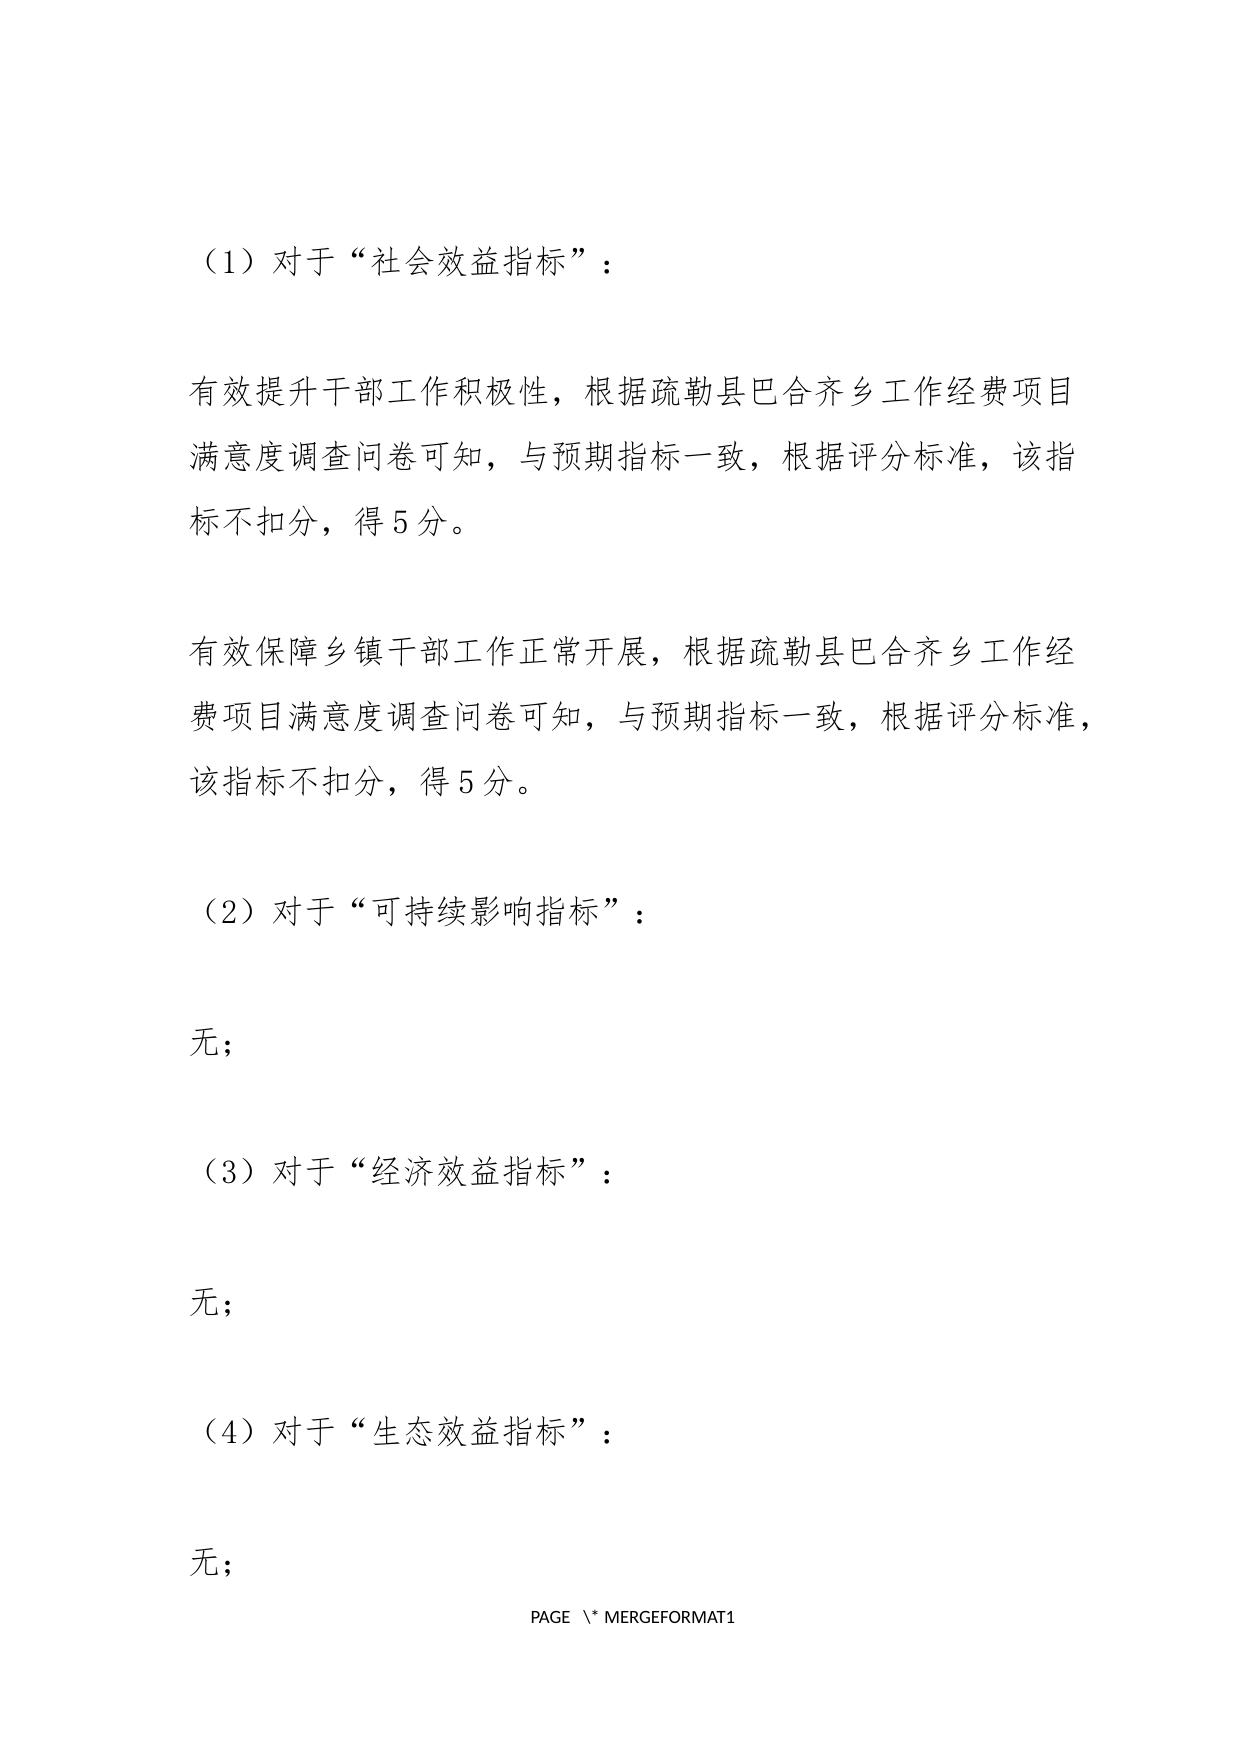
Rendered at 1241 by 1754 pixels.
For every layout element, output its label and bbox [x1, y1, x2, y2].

text [187, 162, 1078, 1592]
